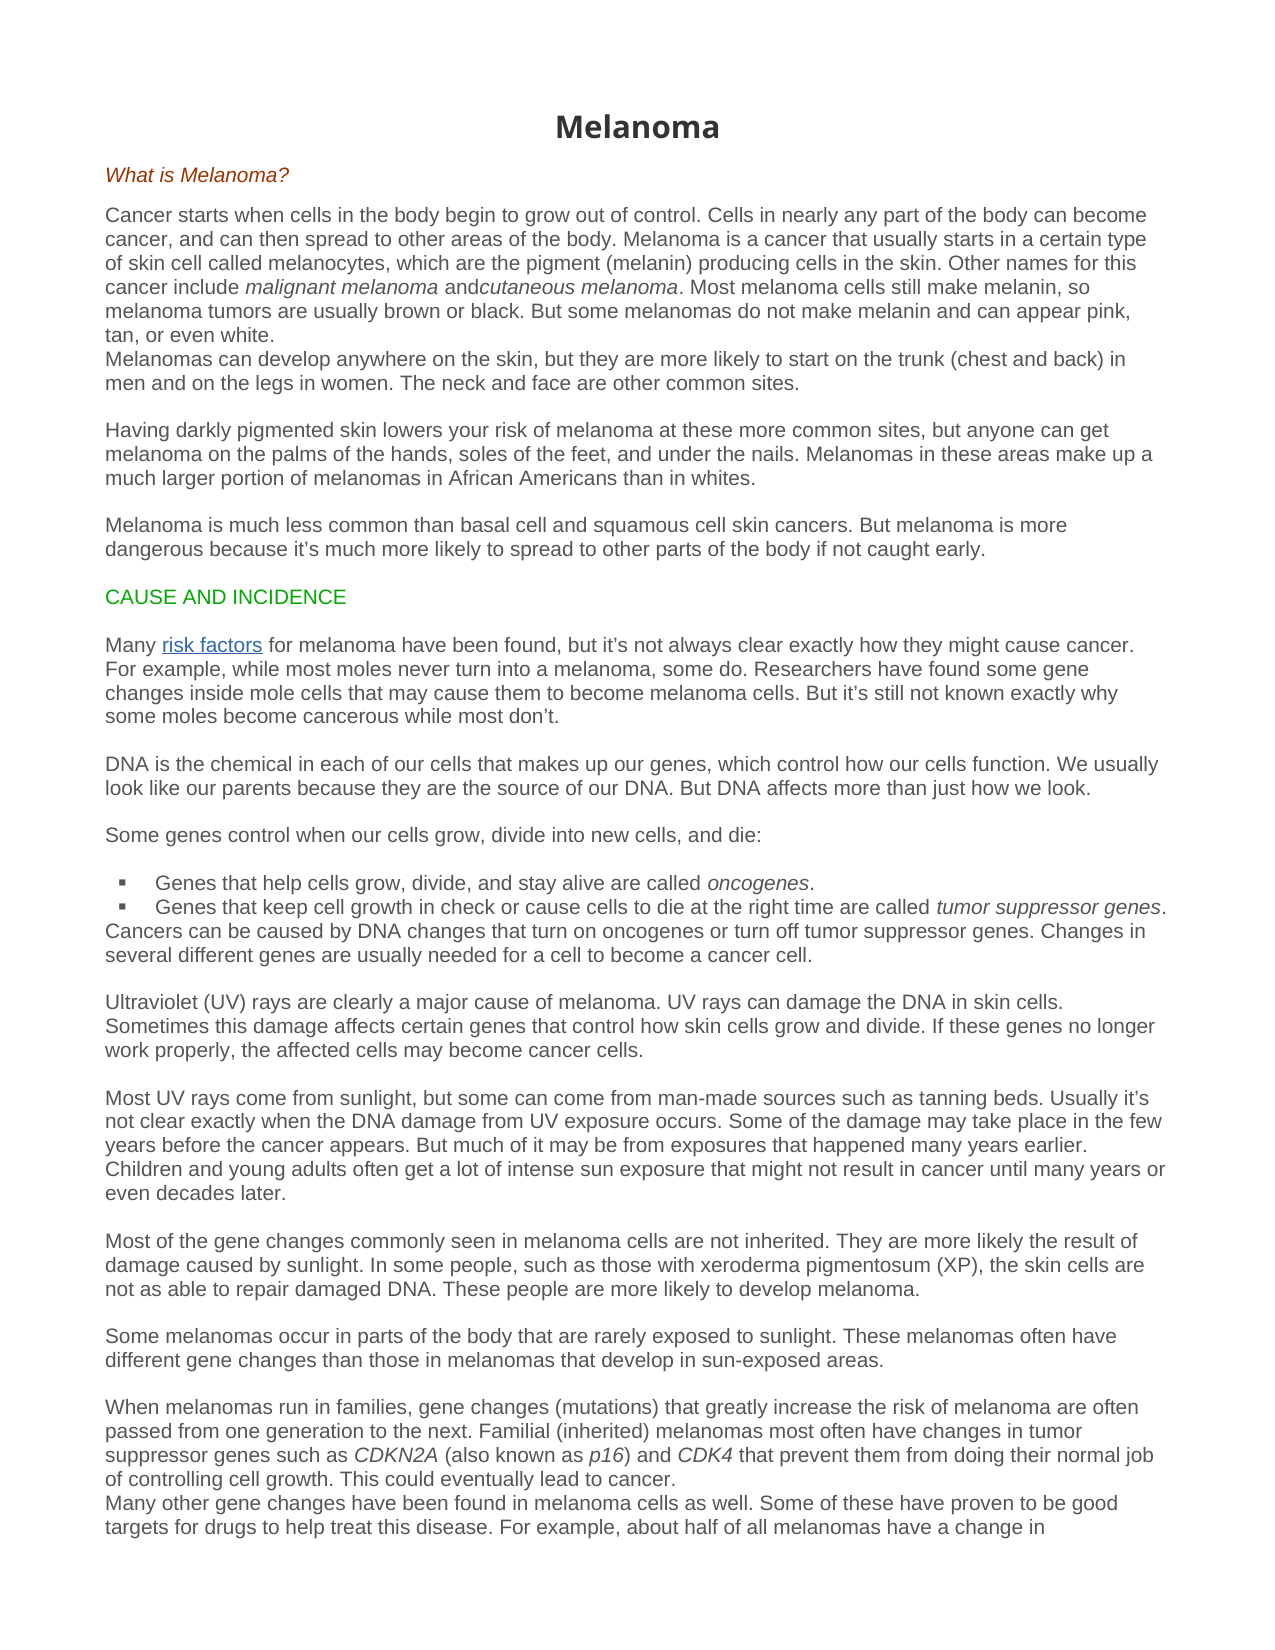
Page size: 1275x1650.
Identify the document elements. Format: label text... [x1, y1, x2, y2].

subtitle What is Melanoma? [105, 163, 1170, 187]
text Having darkly pigmented skin lowers your risk of melanoma at these more common sites, but anyone can get melanoma on the palms of the hands, soles of the feet, and under the nails. Melanomas in these areas make up a much larger portion of melanomas in African Americans than in whites. [105, 418, 1170, 490]
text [105, 1491, 1170, 1539]
text Many risk factors for melanoma have been found, but it’s not always clear exactly how they might cause cancer. [105, 632, 1170, 656]
text Ultraviolet (UV) rays are clearly a major cause of melanoma. UV rays can damage the DNA in skin cells. Sometimes this damage affects certain genes that control how skin cells grow and divide. If these genes no longer work properly, the affected cells may become cancer cells. [105, 990, 1170, 1062]
list Genes that keep cell growth in check or cause cells to die at the right time are called tumor suppressor genes. [117, 894, 1170, 919]
text When melanomas run in families, gene changes (mutations) that greatly increase the risk of melanoma are often passed from one generation to the next. Familial (inherited) melanomas most often have changes in tumor suppressor genes such as CDKN2A (also known as p16) and CDK4 that prevent them from doing their normal job of controlling cell growth. This could eventually lead to cancer. [105, 1395, 1170, 1491]
text DNA is the chemical in each of our cells that makes up our genes, which control how our cells function. We usually look like our parents because they are the source of our DNA. But DNA affects more than just how we look. [105, 752, 1170, 800]
text Melanomas can develop anywhere on the skin, but they are more likely to start on the trunk (chest and back) in men and on the legs in women. The neck and face are other common sites. [105, 347, 1170, 394]
text Cancers can be caused by DNA changes that turn on oncogenes or turn off tumor suppressor genes. Changes in several different genes are usually needed for a cell to become a cancer cell. [105, 919, 1170, 967]
text For example, while most moles never turn into a melanoma, some do. Researchers have found some gene changes inside mole cells that may cause them to become melanoma cells. But it’s still not known exactly why some moles become cancerous while most don’t. [105, 656, 1170, 728]
text Melanoma [105, 105, 1170, 148]
text Melanoma is much less common than basal cell and squamous cell skin cancers. But melanoma is more dangerous because it’s much more likely to spread to other parts of the body if not caught early. [105, 513, 1170, 561]
text Some melanomas occur in parts of the body that are rarely exposed to sunlight. These melanomas often have different gene changes than those in melanomas that develop in sun-exposed areas. [105, 1324, 1170, 1372]
text Some genes control when our cells grow, divide into new cells, and die: [105, 823, 1170, 847]
list Genes that help cells grow, divide, and stay alive are called oncogenes. [117, 871, 1170, 894]
text CAUSE AND INCIDENCE [105, 584, 1170, 608]
text Cancer starts when cells in the body begin to grow out of control. Cells in nearly any part of the body can become cancer, and can then spread to other areas of the body. Melanoma is a cancer that usually starts in a certain type of skin cell called melanocytes, which are the pigment (melanin) producing cells in the skin. Other names for this cancer include malignant melanoma andcutaneous melanoma. Most melanoma cells still make melanin, so melanoma tumors are usually brown or black. But some melanomas do not make melanin and can appear pink, tan, or even white. [105, 203, 1170, 347]
text Most UV rays come from sunlight, but some can come from man-made sources such as tanning beds. Usually it’s not clear exactly when the DNA damage from UV exposure occurs. Some of the damage may take place in the few years before the cancer appears. But much of it may be from exposures that happened many years earlier. Children and young adults often get a lot of intense sun exposure that might not result in cancer until many years or even decades later. [105, 1085, 1170, 1205]
text Most of the gene changes commonly seen in melanoma cells are not inherited. They are more likely the result of damage caused by sunlight. In some people, such as those with xeroderma pigmentosum (XP), the skin cells are not as able to repair damaged DNA. These people are more likely to develop melanoma. [105, 1228, 1170, 1300]
